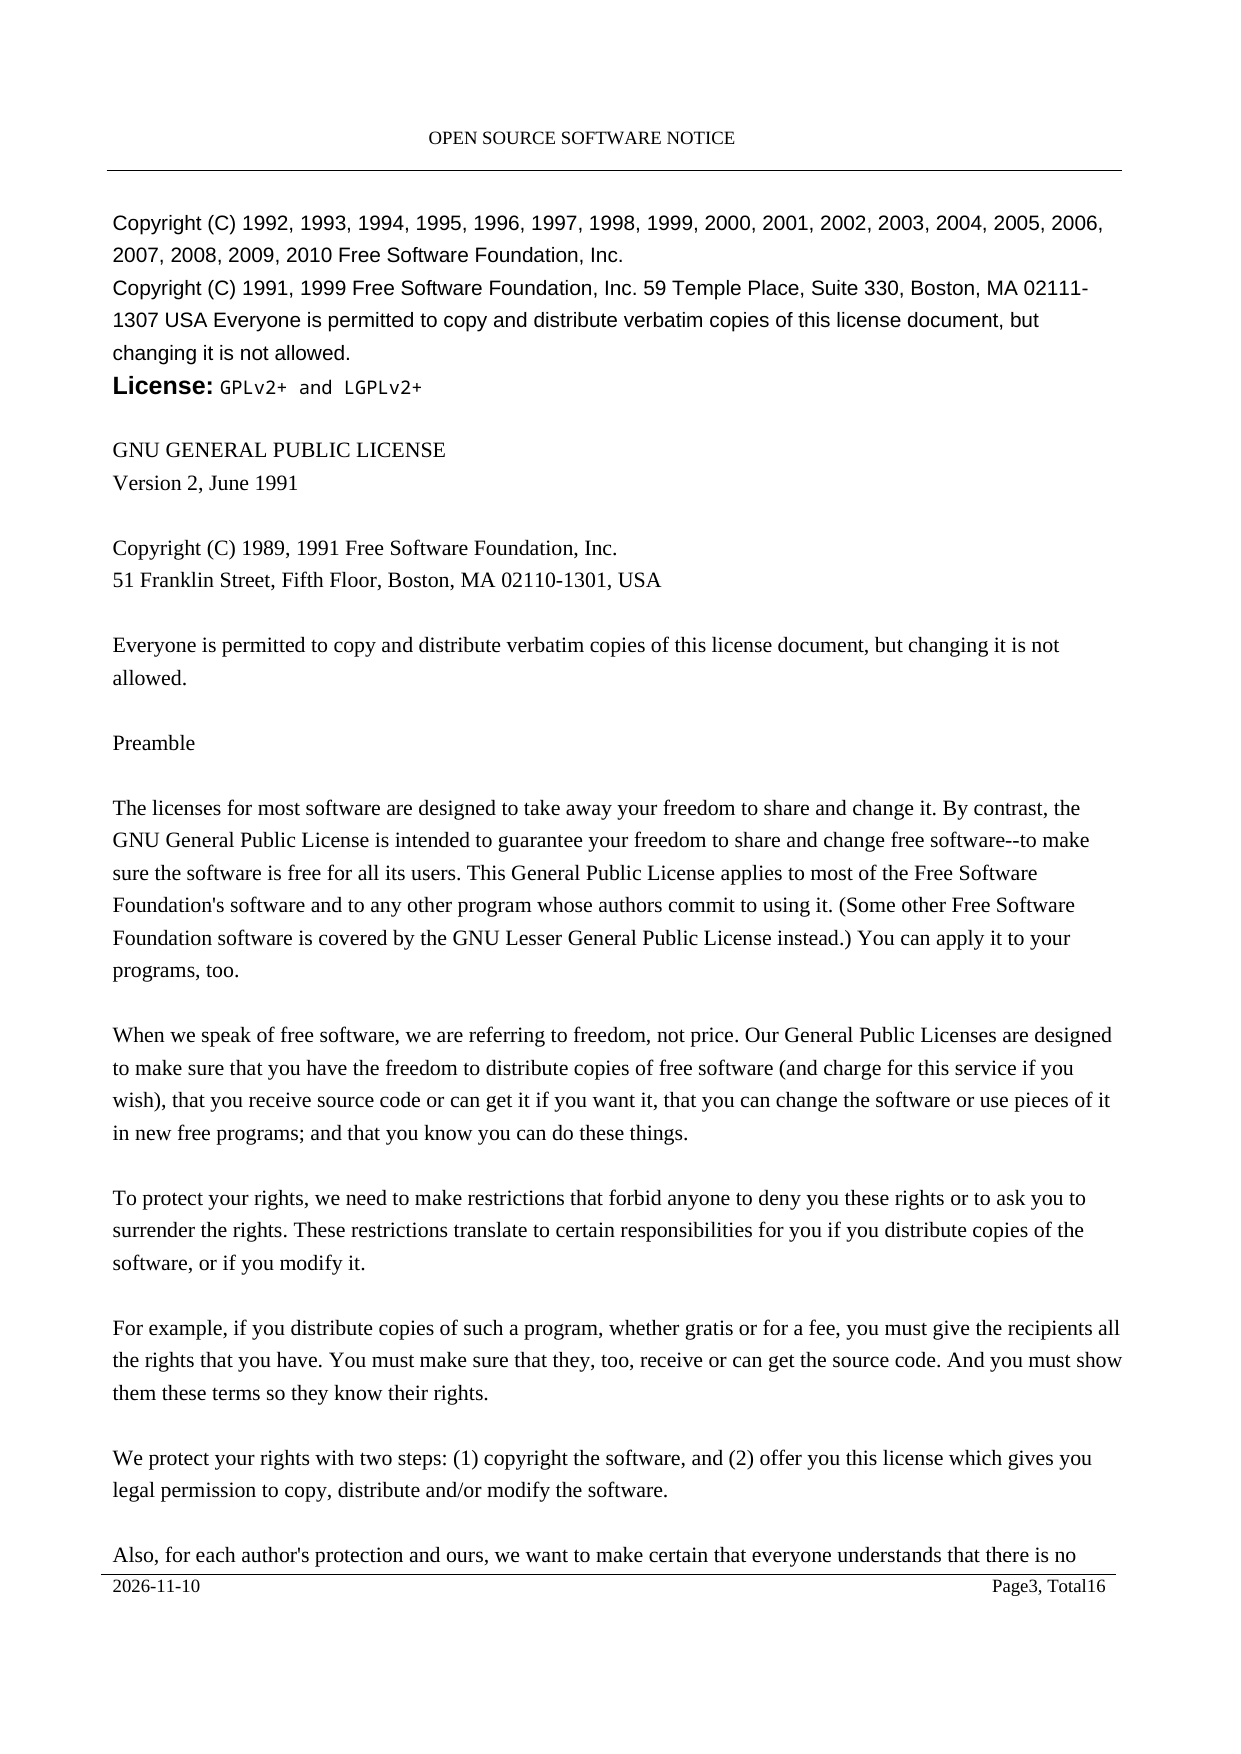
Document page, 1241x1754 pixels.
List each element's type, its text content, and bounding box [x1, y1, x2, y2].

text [112, 369, 1128, 1571]
text Copyright (C) 1992, 1993, 1994, 1995, 1996, 1997, 1998, 1999, 2000, 2001, 2002, 2003, 2004, 2005, 2006, 2007, 2008, 2009, 2010 Free Software Foundation, Inc. [112, 206, 1128, 271]
text Copyright (C) 1991, 1999 Free Software Foundation, Inc. 59 Temple Place, Suite 330, Boston, MA 02111-1307 USA Everyone is permitted to copy and distribute verbatim copies of this license document, but changing it is not allowed. [112, 271, 1128, 369]
